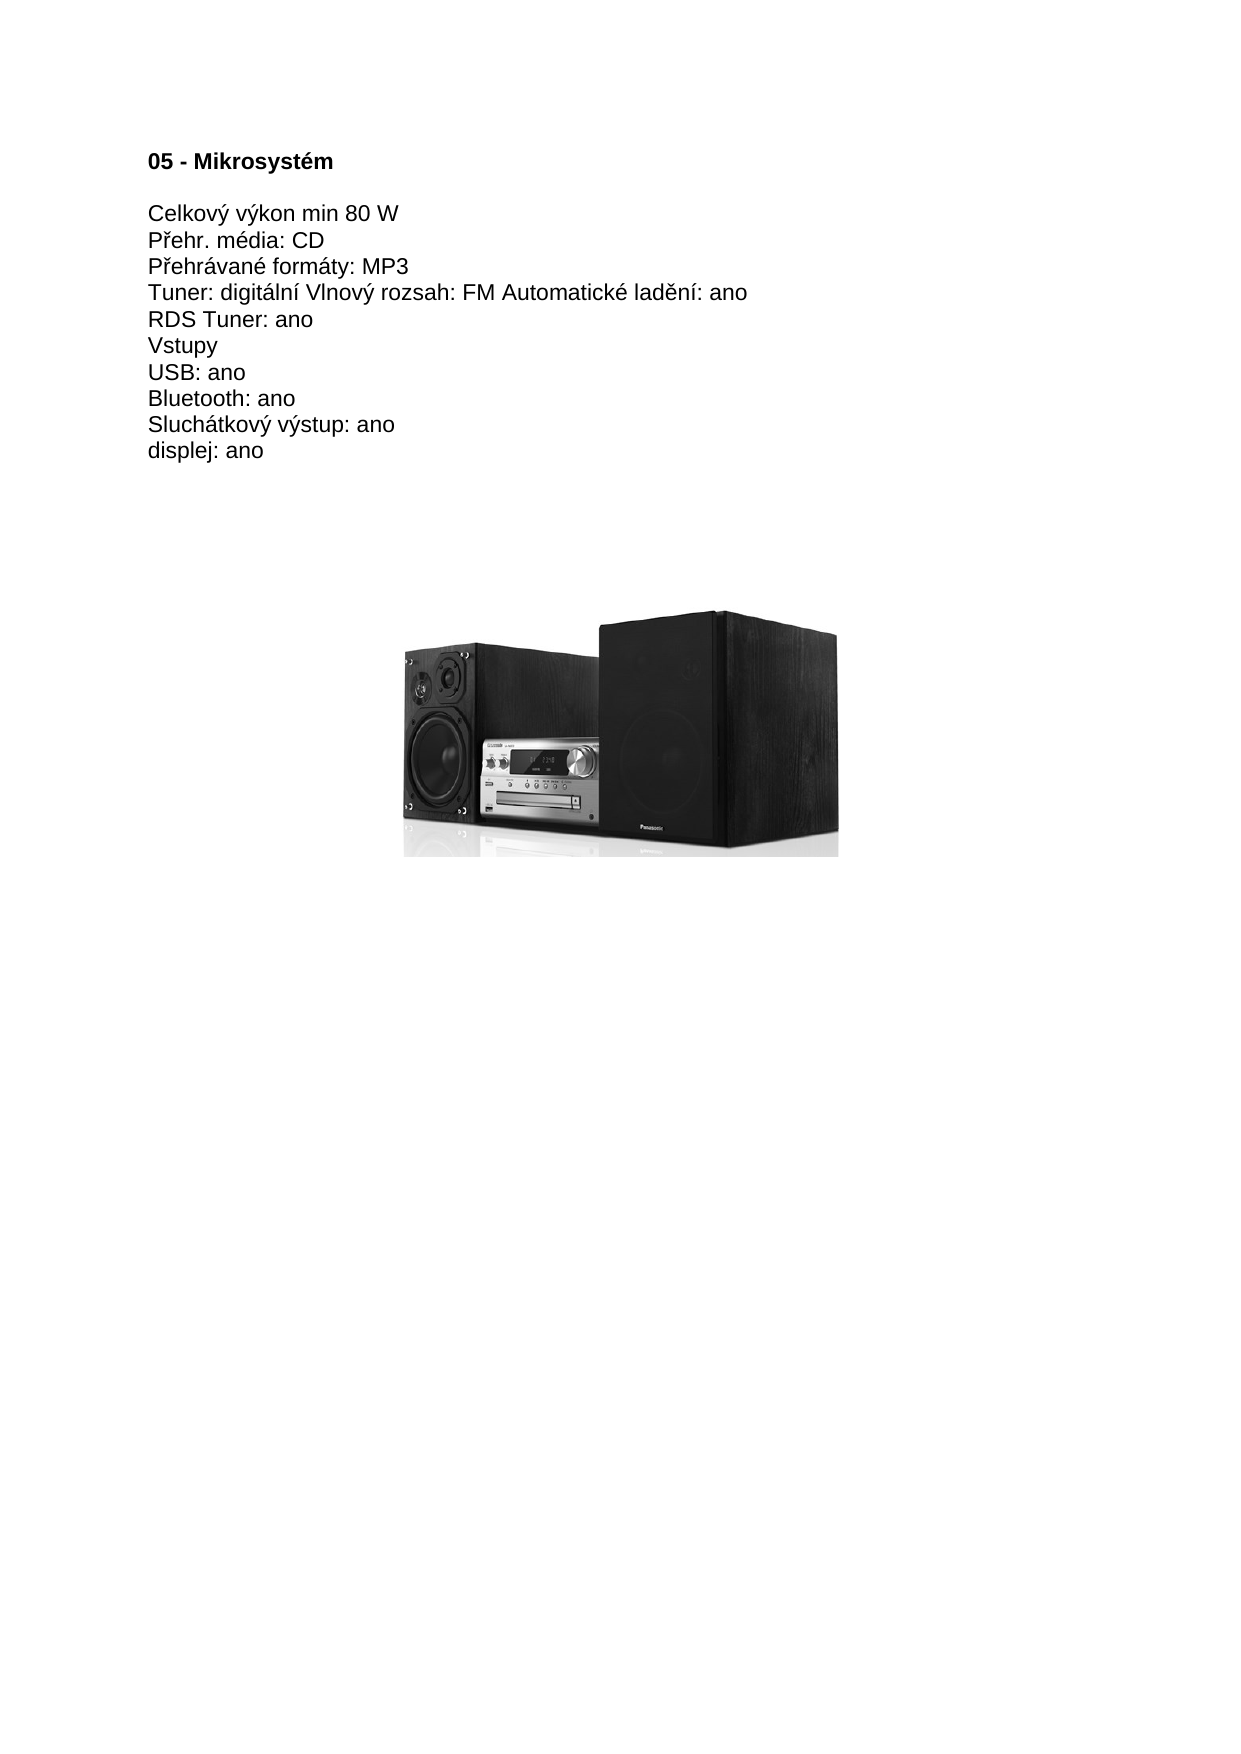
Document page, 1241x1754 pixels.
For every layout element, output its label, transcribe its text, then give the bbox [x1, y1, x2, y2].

text Celkový výkon min 80 W [148, 200, 1093, 227]
text Vstupy [148, 332, 1093, 358]
text displej: ano [148, 437, 1093, 464]
text Tuner: digitální Vlnový rozsah: FM Automatické ladění: ano [148, 279, 1093, 306]
text 05 - Mikrosystém [148, 148, 1093, 174]
text Bluetooth: ano [148, 385, 1093, 411]
text USB: ano [148, 358, 1093, 385]
picture [382, 600, 854, 860]
text Sluchátkový výstup: ano [148, 411, 1093, 437]
text Přehrávané formáty: MP3 [148, 253, 1093, 279]
text Přehr. média: CD [148, 227, 1093, 253]
text RDS Tuner: ano [148, 306, 1093, 332]
